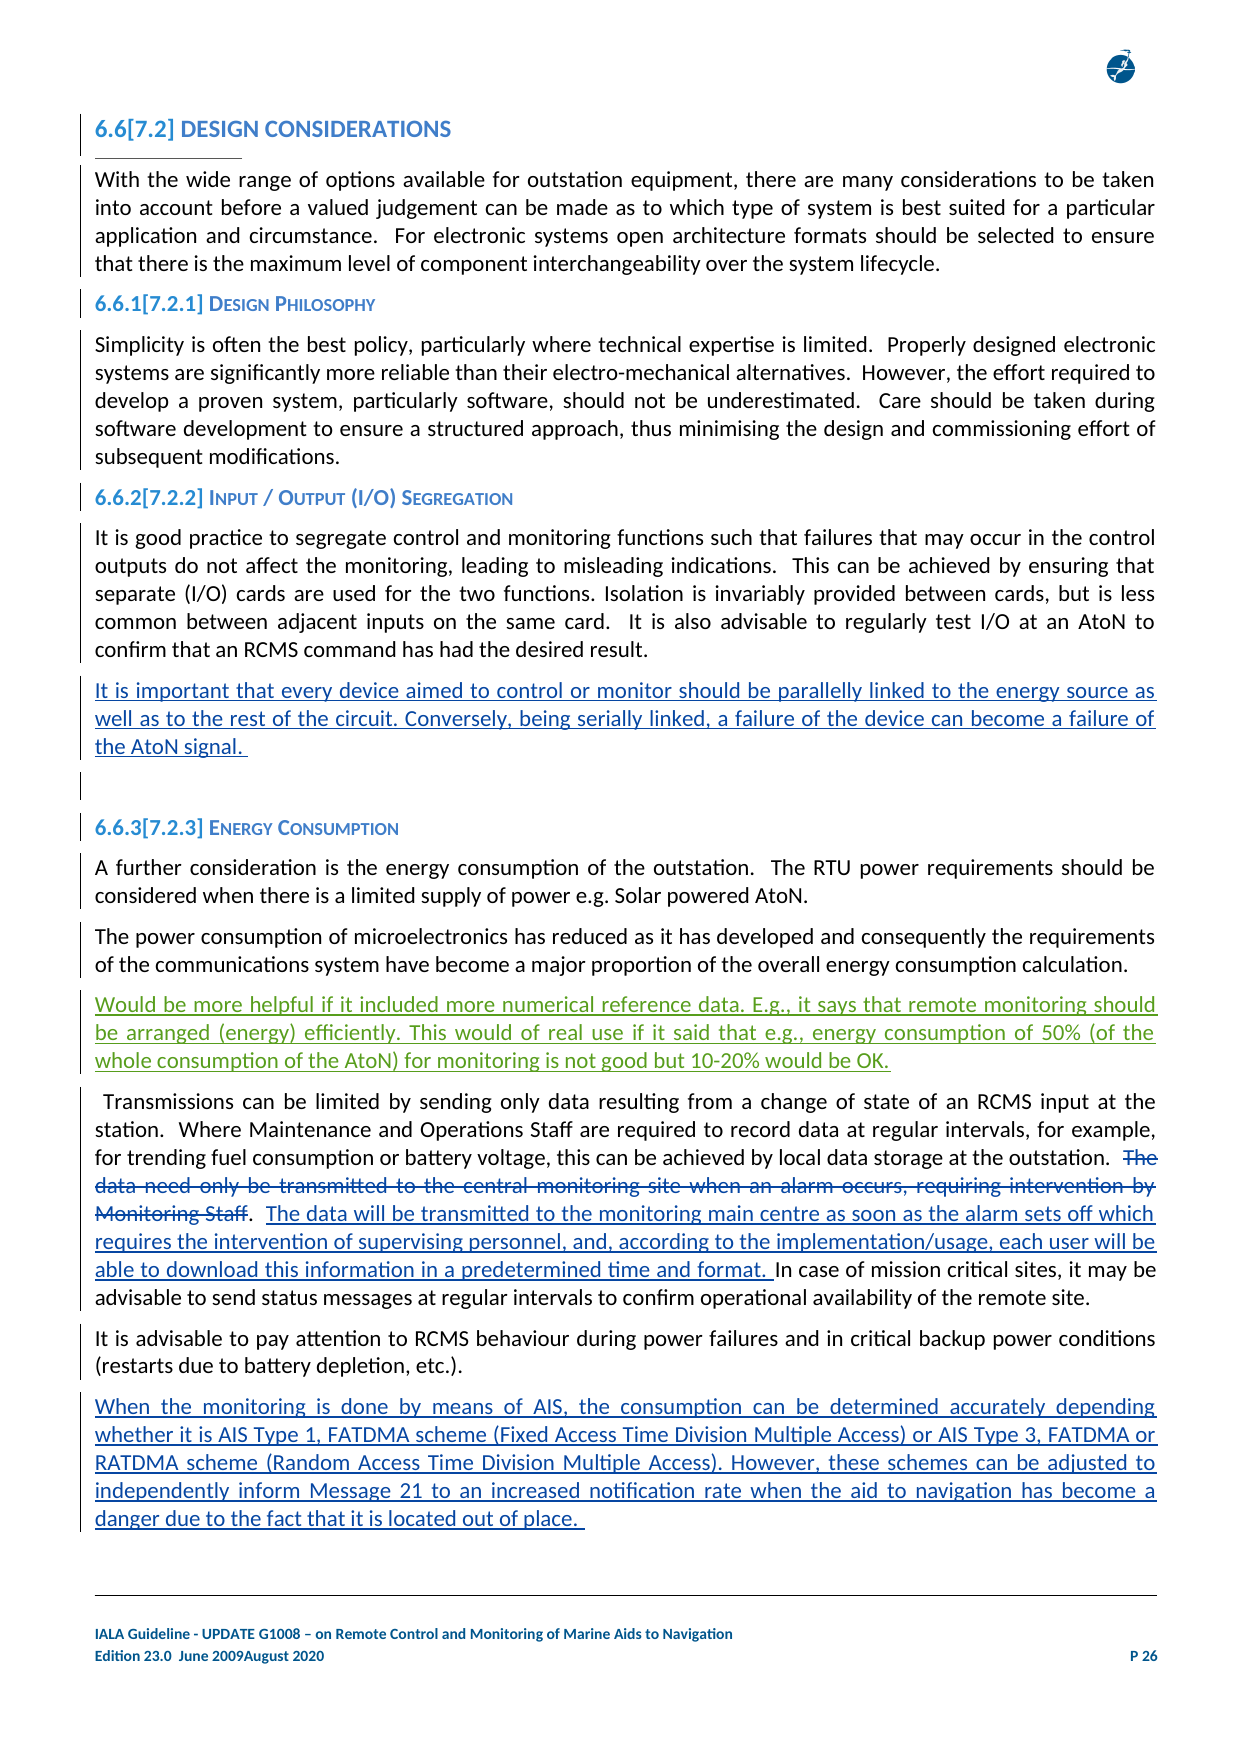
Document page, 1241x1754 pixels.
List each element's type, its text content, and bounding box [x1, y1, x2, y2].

text Transmissions can be limited by sending only data resulting from a change of state of an RCMS input at the station. Where Maintenance and Operations Staff are required to record data at regular intervals, for example, for trending fuel consumption or battery voltage, this can be achieved by local data storage at the outstation. . In case of mission critical sites, it may be advisable to send status messages at regular intervals to confirm operational availability of the remote site. [94, 1087, 1157, 1251]
text The power consumption of microelectronics has reduced as it has developed and consequently the requirements of the communications system have become a major proportion of the overall energy consumption calculation. [94, 922, 1157, 978]
text With the wide range of options available for outstation equipment, there are many considerations to be taken into account before a valued judgement can be made as to which type of system is best suited for a particular application and circumstance. For electronic systems open architecture formats should be selected to ensure that there is the maximum level of component interchangeability over the system lifecycle. [94, 165, 1157, 277]
subtitle Input / Output (I/O) Segregation [94, 483, 1157, 511]
text Transmissions can be limited by sending only data resulting from a change of state of an RCMS input at the station. Where Maintenance and Operations Staff are required to record data at regular intervals, for example, for trending fuel consumption or battery voltage, this can be achieved by local data storage at the outstation. . In case of mission critical sites, it may be advisable to send status messages at regular intervals to confirm operational availability of the remote site. [94, 1252, 1157, 1311]
subtitle Design Considerations [94, 113, 1157, 144]
picture [1075, 0, 1194, 118]
subtitle Design Philosophy [94, 289, 1157, 317]
text It is good practice to segregate control and monitoring functions such that failures that may occur in the control outputs do not affect the monitoring, leading to misleading indications. This can be achieved by ensuring that separate (I/O) cards are used for the two functions. Isolation is invariably provided between cards, but is less common between adjacent inputs on the same card. It is also advisable to regularly test I/O at an AtoN to confirm that an RCMS command has had the desired result. [94, 523, 1157, 663]
subtitle Energy Consumption [94, 813, 1157, 841]
text A further consideration is the energy consumption of the outstation. The RTU power requirements should be considered when there is a limited supply of power e.g. Solar powered AtoN. [94, 853, 1157, 909]
text It is advisable to pay attention to RCMS behaviour during power failures and in critical backup power conditions (restarts due to battery depletion, etc.). [94, 1324, 1157, 1380]
text Simplicity is often the best policy, particularly where technical expertise is limited. Properly designed electronic systems are significantly more reliable than their electro-mechanical alternatives. However, the effort required to develop a proven system, particularly software, should not be underestimated. Care should be taken during software development to ensure a structured approach, thus minimising the design and commissioning effort of subsequent modifications. [94, 330, 1157, 470]
